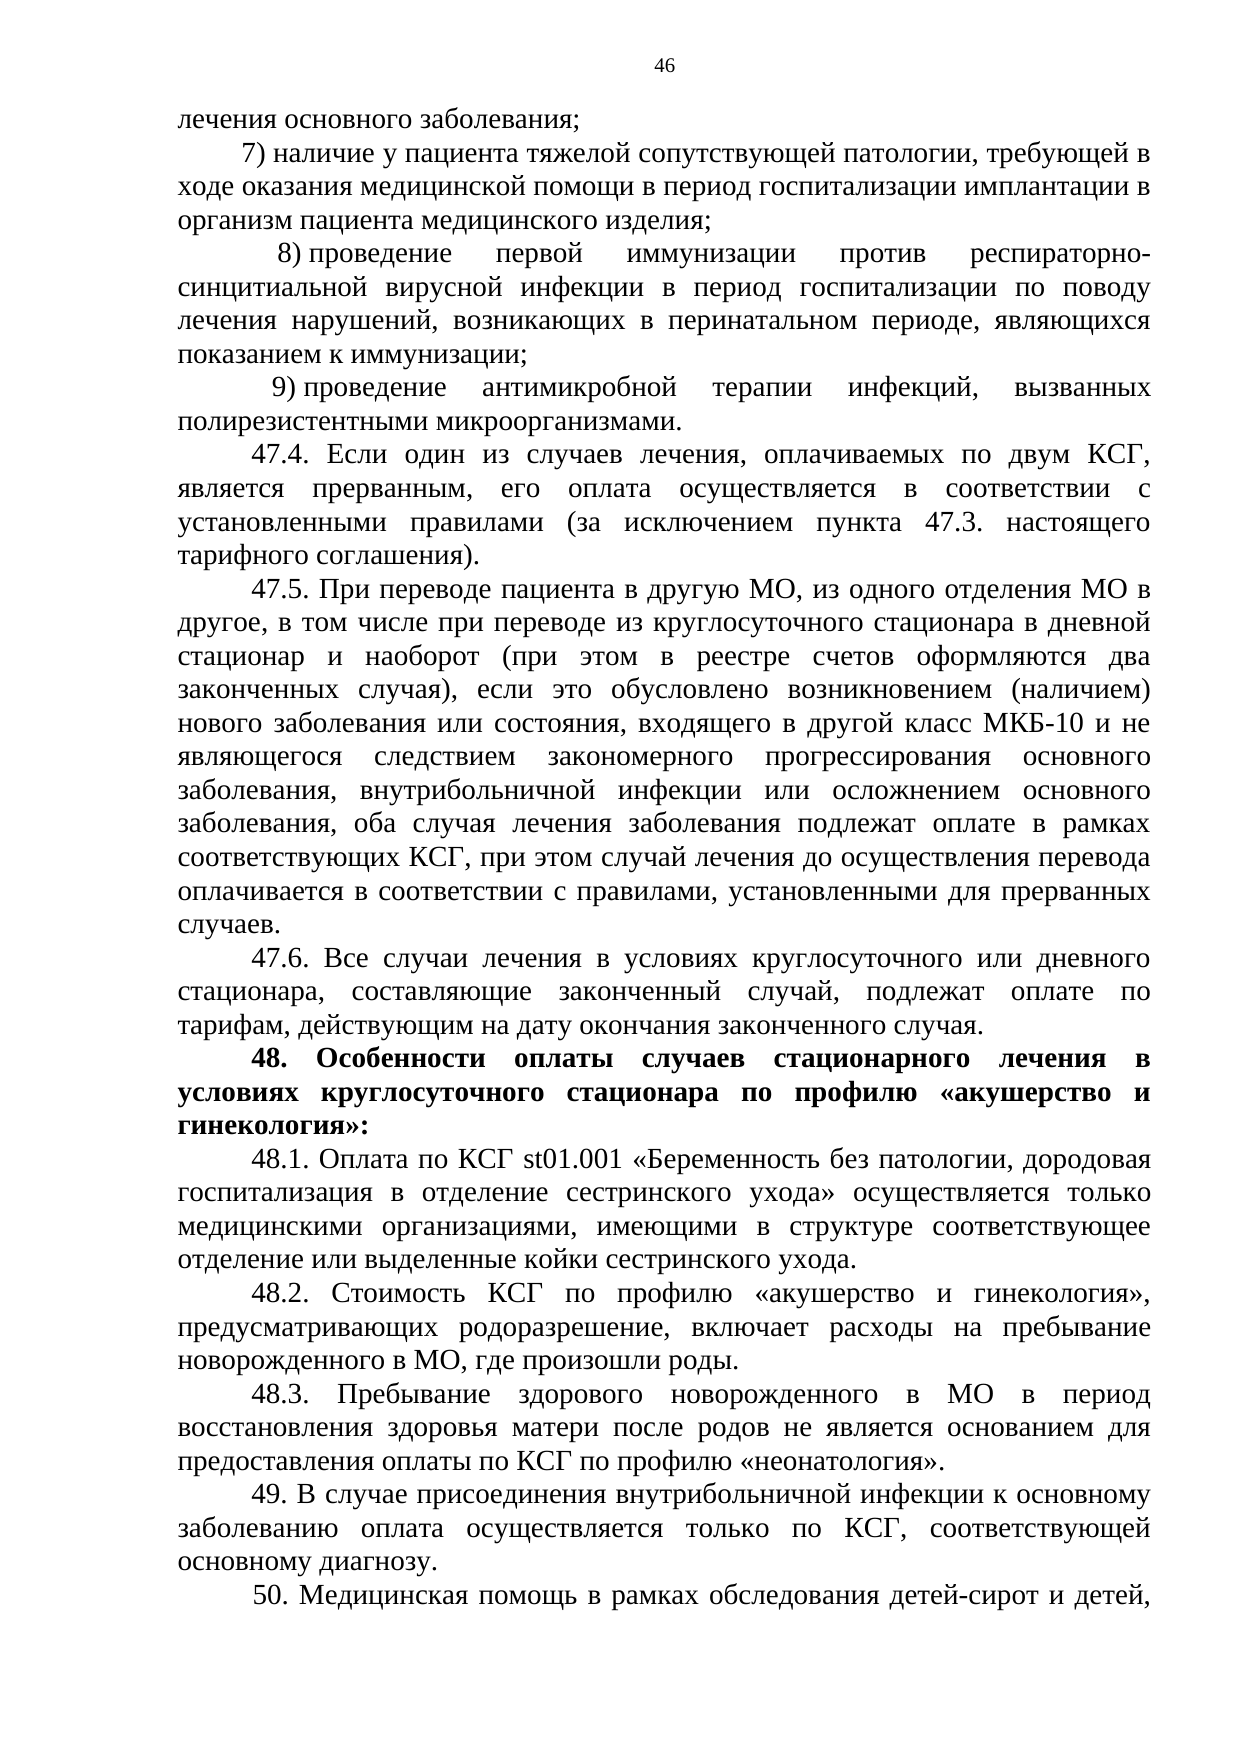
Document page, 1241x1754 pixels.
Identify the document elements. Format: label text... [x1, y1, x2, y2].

text 48.3. Пребывание здорового новорожденного в МО в период восстановления здоровья матери после родов не является основанием для предоставления оплаты по КСГ по профилю «неонатология». [177, 1376, 1152, 1476]
text 8) проведение первой иммунизации против респираторно-синцитиальной вирусной инфекции в период госпитализации по поводу лечения нарушений, возникающих в перинатальном периоде, являющихся показанием к иммунизации; [177, 235, 1152, 369]
text 48.1. Оплата по КСГ st01.001 «Беременность без патологии, дородовая госпитализация в отделение сестринского ухода» осуществляется только медицинскими организациями, имеющими в структуре соответствующее отделение или выделенные койки сестринского ухода. [177, 1141, 1152, 1275]
text 47.4. Если один из случаев лечения, оплачиваемых по двум КСГ, является прерванным, его оплата осуществляется в соответствии с установленными правилами (за исключением пункта 47.3. настоящего тарифного соглашения). [177, 437, 1152, 571]
text 49. В случае присоединения внутрибольничной инфекции к основному заболеванию оплата осуществляется только по КСГ, соответствующей основному диагнозу. [177, 1476, 1152, 1577]
text 48.2. Стоимость КСГ по профилю «акушерство и гинекология», предусматривающих родоразрешение, включает расходы на пребывание новорожденного в МО, где произошли роды. [177, 1275, 1152, 1376]
text 47.6. Все случаи лечения в условиях круглосуточного или дневного стационара, составляющие законченный случай, подлежат оплате по тарифам, действующим на дату окончания законченного случая. [177, 940, 1152, 1040]
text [177, 101, 1152, 135]
text 7) наличие у пациента тяжелой сопутствующей патологии, требующей в ходе оказания медицинской помощи в период госпитализации имплантации в организм пациента медицинского изделия; [177, 135, 1152, 235]
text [177, 1577, 1152, 1611]
text 9) проведение антимикробной терапии инфекций, вызванных полирезистентными микроорганизмами. [177, 369, 1152, 437]
text 48. Особенности оплаты случаев стационарного лечения в условиях круглосуточного стационара по профилю «акушерство и гинекология»: [177, 1040, 1152, 1141]
text 47.5. При переводе пациента в другую МО, из одного отделения МО в другое, в том числе при переводе из круглосуточного стационара в дневной стационар и наоборот (при этом в реестре счетов оформляются два законченных случая), если это обусловлено возникновением (наличием) нового заболевания или состояния, входящего в другой класс МКБ-10 и не являющегося следствием закономерного прогрессирования основного заболевания, внутрибольничной инфекции или осложнением основного заболевания, оба случая лечения заболевания подлежат оплате в рамках соответствующих КСГ, при этом случай лечения до осуществления перевода оплачивается в соответствии с правилами, установленными для прерванных случаев. [177, 571, 1152, 940]
